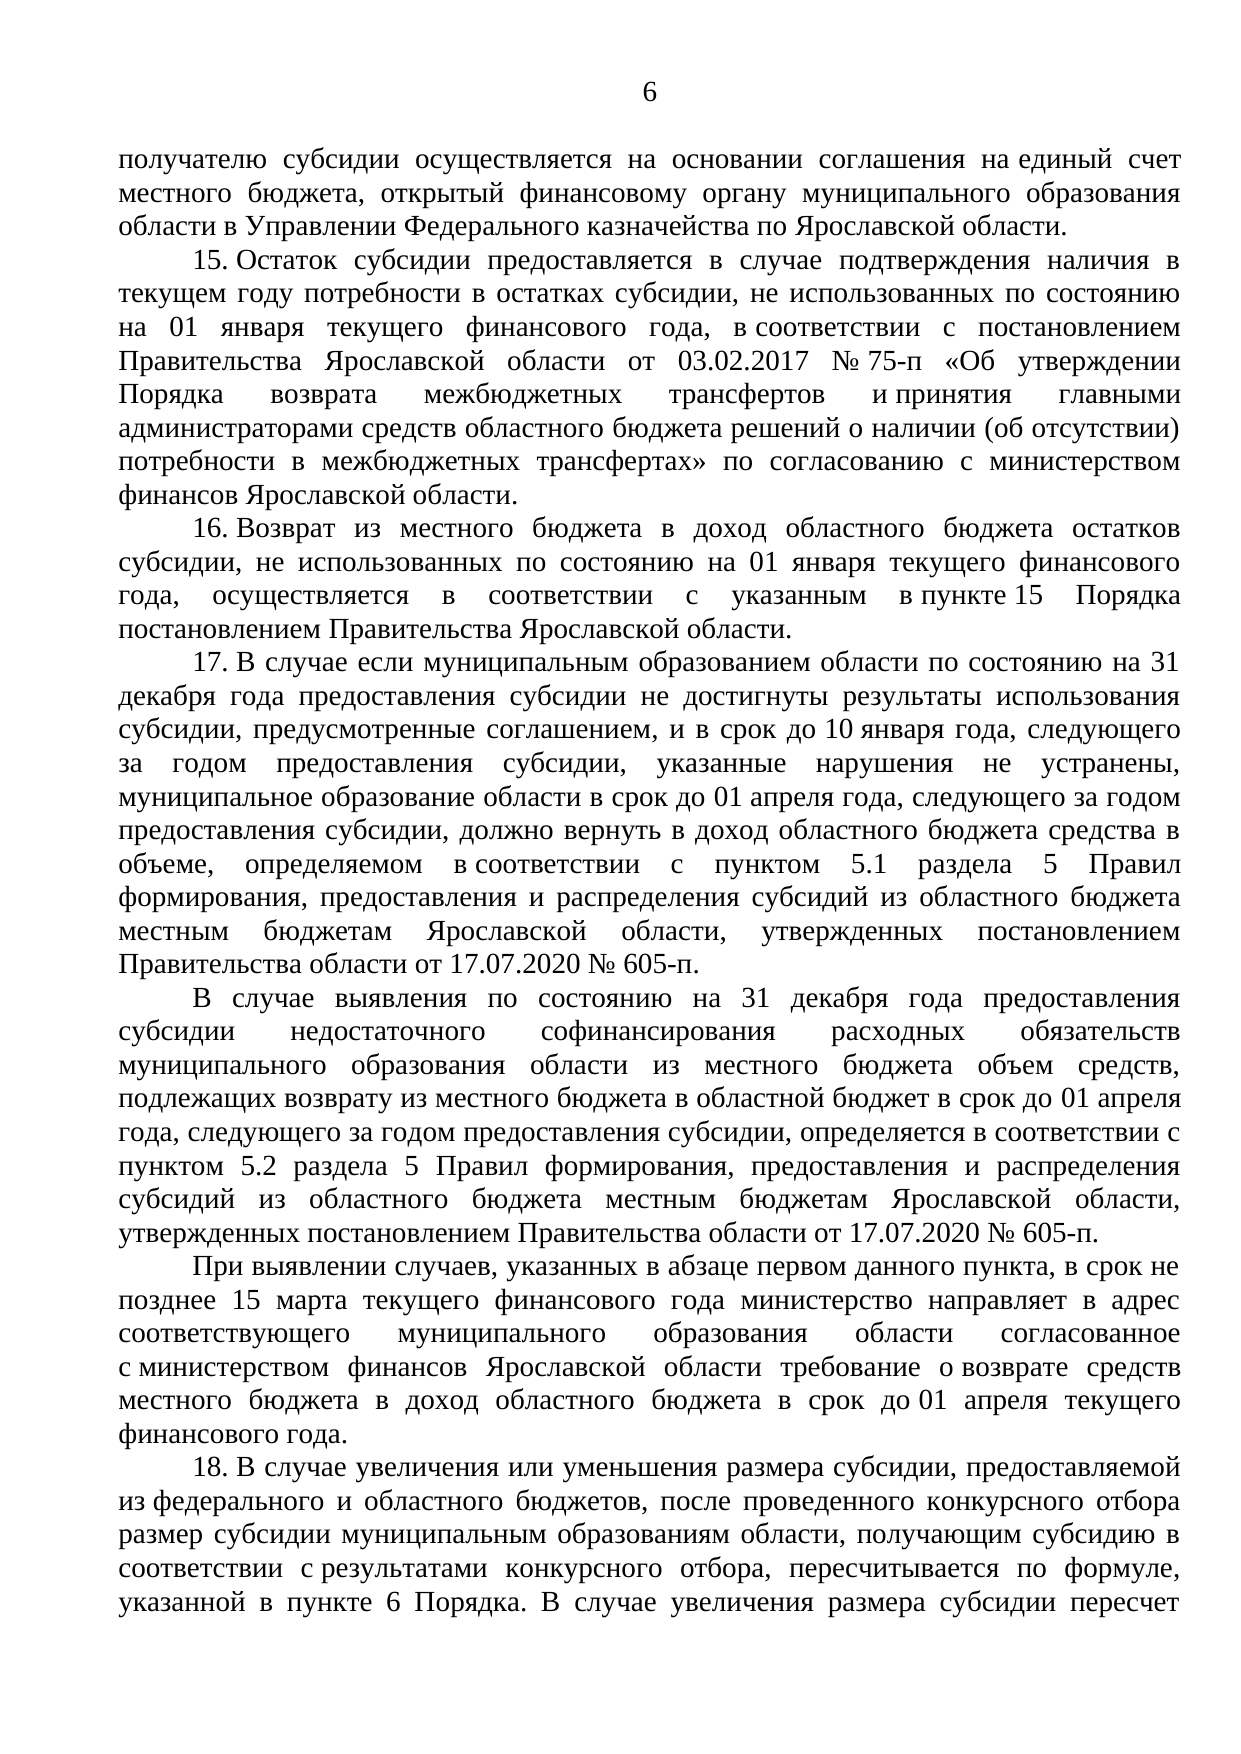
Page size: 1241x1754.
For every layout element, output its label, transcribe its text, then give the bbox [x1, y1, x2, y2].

text 17. В случае если муниципальным образованием области по состоянию на 31 декабря года предоставления субсидии не достигнуты результаты использования субсидии, предусмотренные соглашением, и в срок до 10 января года, следующего за годом предоставления субсидии, указанные нарушения не устранены, муниципальное образование области в срок до 01 апреля года, следующего за годом предоставления субсидии, должно вернуть в доход областного бюджета средства в объеме, определяемом в соответствии с пунктом 5.1 раздела 5 Правил формирования, предоставления и распределения субсидий из областного бюджета местным бюджетам Ярославской области, утвержденных постановлением Правительства области от 17.07.2020 № 605-п. [118, 644, 1181, 980]
text 16. Возврат из местного бюджета в доход областного бюджета остатков субсидии, не использованных по состоянию на 01 января текущего финансового года, осуществляется в соответствии с указанным в пункте 15 Порядка постановлением Правительства Ярославской области. [118, 510, 1181, 644]
text В случае выявления по состоянию на 31 декабря года предоставления субсидии недостаточного софинансирования расходных обязательств муниципального образования области из местного бюджета объем средств, подлежащих возврату из местного бюджета в областной бюджет в срок до 01 апреля года, следующего за годом предоставления субсидии, определяется в соответствии с пунктом 5.2 раздела 5 Правил формирования, предоставления и распределения субсидий из областного бюджета местным бюджетам Ярославской области, утвержденных постановлением Правительства области от 17.07.2020 № 605-п. [118, 980, 1181, 1248]
text При выявлении случаев, указанных в абзаце первом данного пункта, в срок не позднее 15 марта текущего финансового года министерство направляет в адрес соответствующего муниципального образования области согласованное с министерством финансов Ярославской области требование о возврате средств местного бюджета в доход областного бюджета в срок до 01 апреля текущего финансового года. [118, 1248, 1181, 1449]
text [118, 1449, 1181, 1617]
text 15. Остаток субсидии предоставляется в случае подтверждения наличия в текущем году потребности в остатках субсидии, не использованных по состоянию на 01 января текущего финансового года, в соответствии с постановлением Правительства Ярославской области от 03.02.2017 № 75-п «Об утверждении Порядка возврата межбюджетных трансфертов и принятия главными администраторами средств областного бюджета решений о наличии (об отсутствии) потребности в межбюджетных трансфертах» по согласованию с министерством финансов Ярославской области. [118, 242, 1181, 510]
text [118, 141, 1181, 242]
